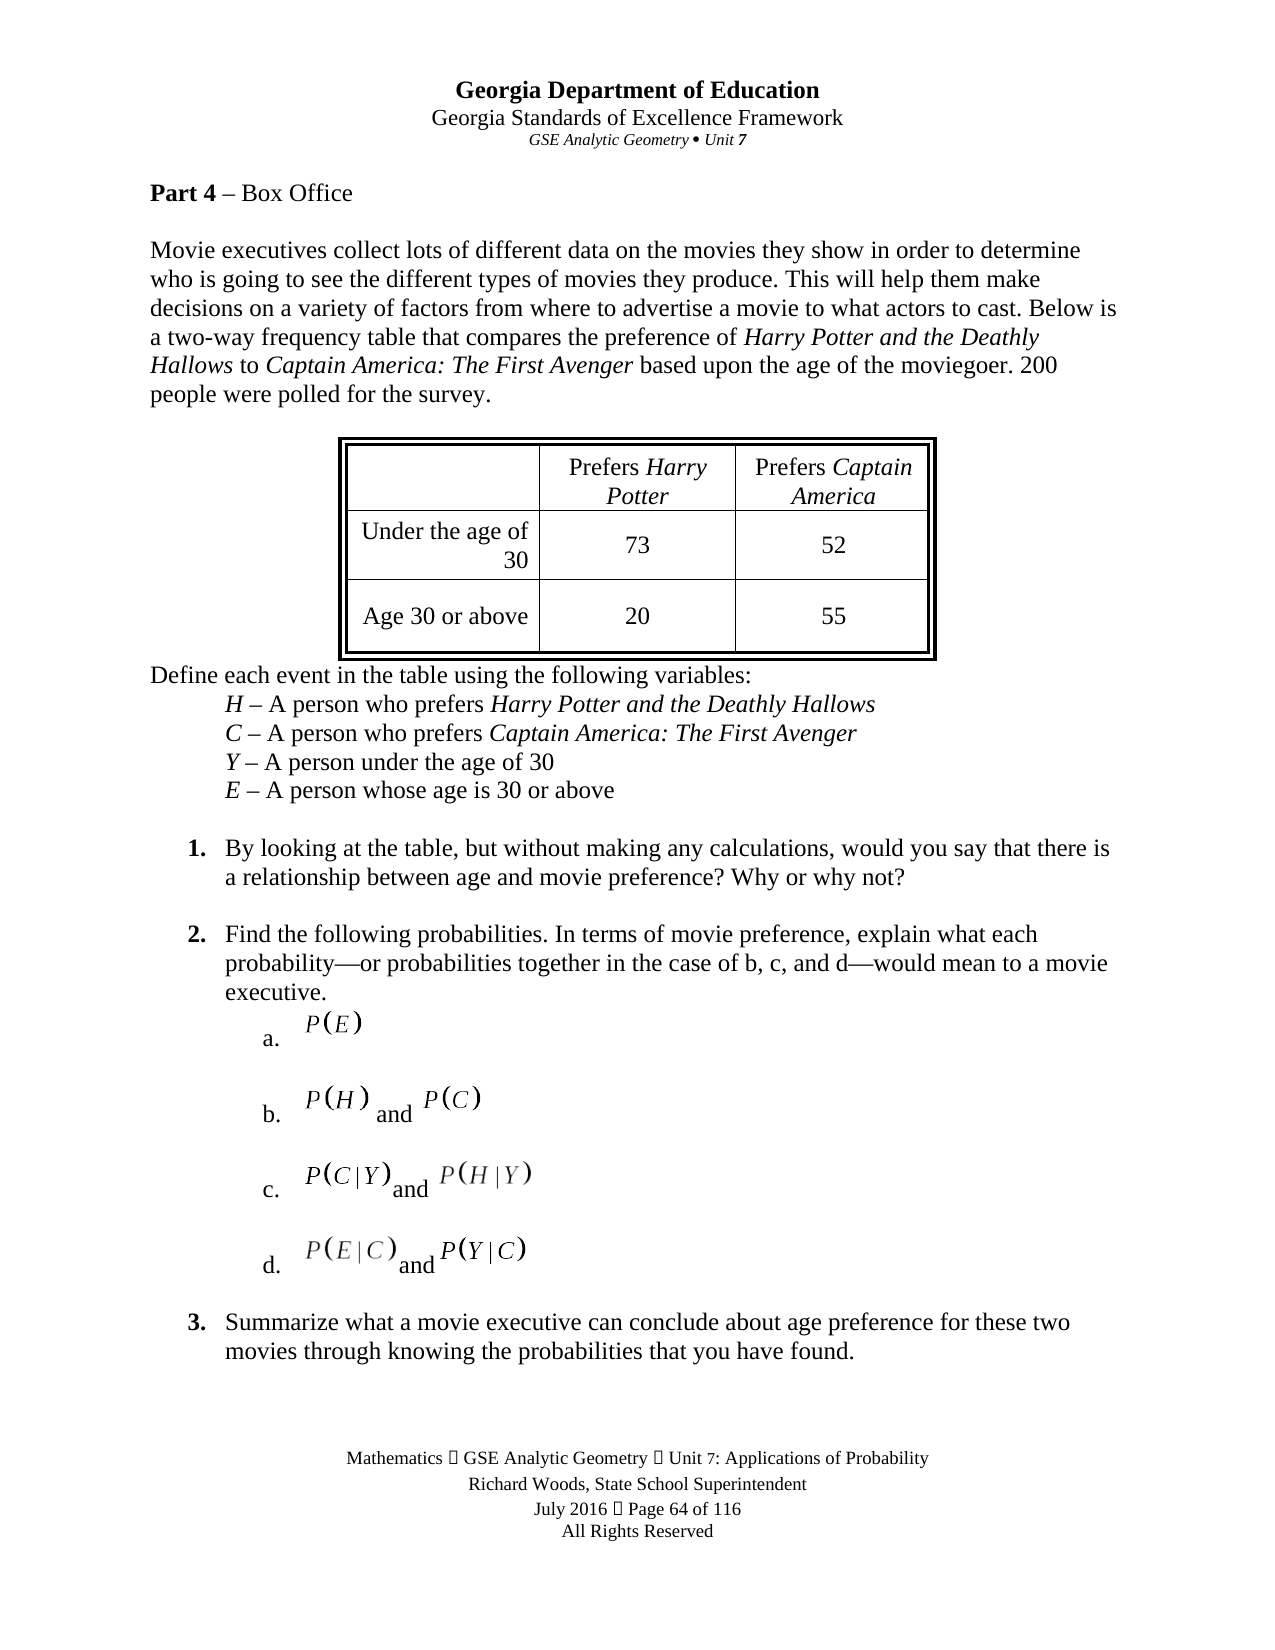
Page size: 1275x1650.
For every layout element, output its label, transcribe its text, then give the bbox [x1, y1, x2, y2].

text Movie executives collect lots of different data on the movies they show in order to determine who is going to see the different types of movies they produce. This will help them make decisions on a variety of factors from where to advertise a movie to what actors to cast. Below is a two-way frequency table that compares the preference of Harry Potter and the Deathly Hallows to Captain America: The First Avenger based upon the age of the moviegoer. 200 people were polled for the survey. [150, 236, 1125, 408]
table_cell 55 [736, 580, 927, 651]
list and [262, 1156, 1125, 1203]
list and [262, 1232, 1125, 1278]
list Find the following probabilities. In terms of movie preference, explain what each probability—or probabilities together in the case of b, c, and d—would mean to a movie executive. [187, 919, 1125, 1006]
text Part 4 – Box Office [150, 178, 1125, 207]
text H – A person who prefers Harry Potter and the Deathly Hallows [150, 689, 1125, 718]
table_header Prefers Captain America [736, 440, 932, 509]
table_cell Under the age of 30 [348, 511, 539, 578]
table_cell 52 [736, 511, 927, 578]
table_cell Age 30 or above [348, 580, 539, 651]
table_cell 20 [540, 580, 735, 651]
list By looking at the table, but without making any calculations, would you say that there is a relationship between age and movie preference? Why or why not? [187, 833, 1125, 891]
text Define each event in the table using the following variables: [150, 661, 1125, 689]
text C – A person who prefers Captain America: The First Avenger [150, 718, 1125, 747]
table_header [343, 440, 539, 509]
list Summarize what a movie executive can conclude about age preference for these two movies through knowing the probabilities that you have found. [187, 1307, 1125, 1365]
table_cell 73 [540, 511, 735, 578]
table_header Prefers Harry Potter [540, 446, 735, 509]
text Y – A person under the age of 30 [150, 747, 1125, 776]
list and [262, 1081, 1125, 1128]
text E – A person whose age is 30 or above [150, 776, 1125, 804]
